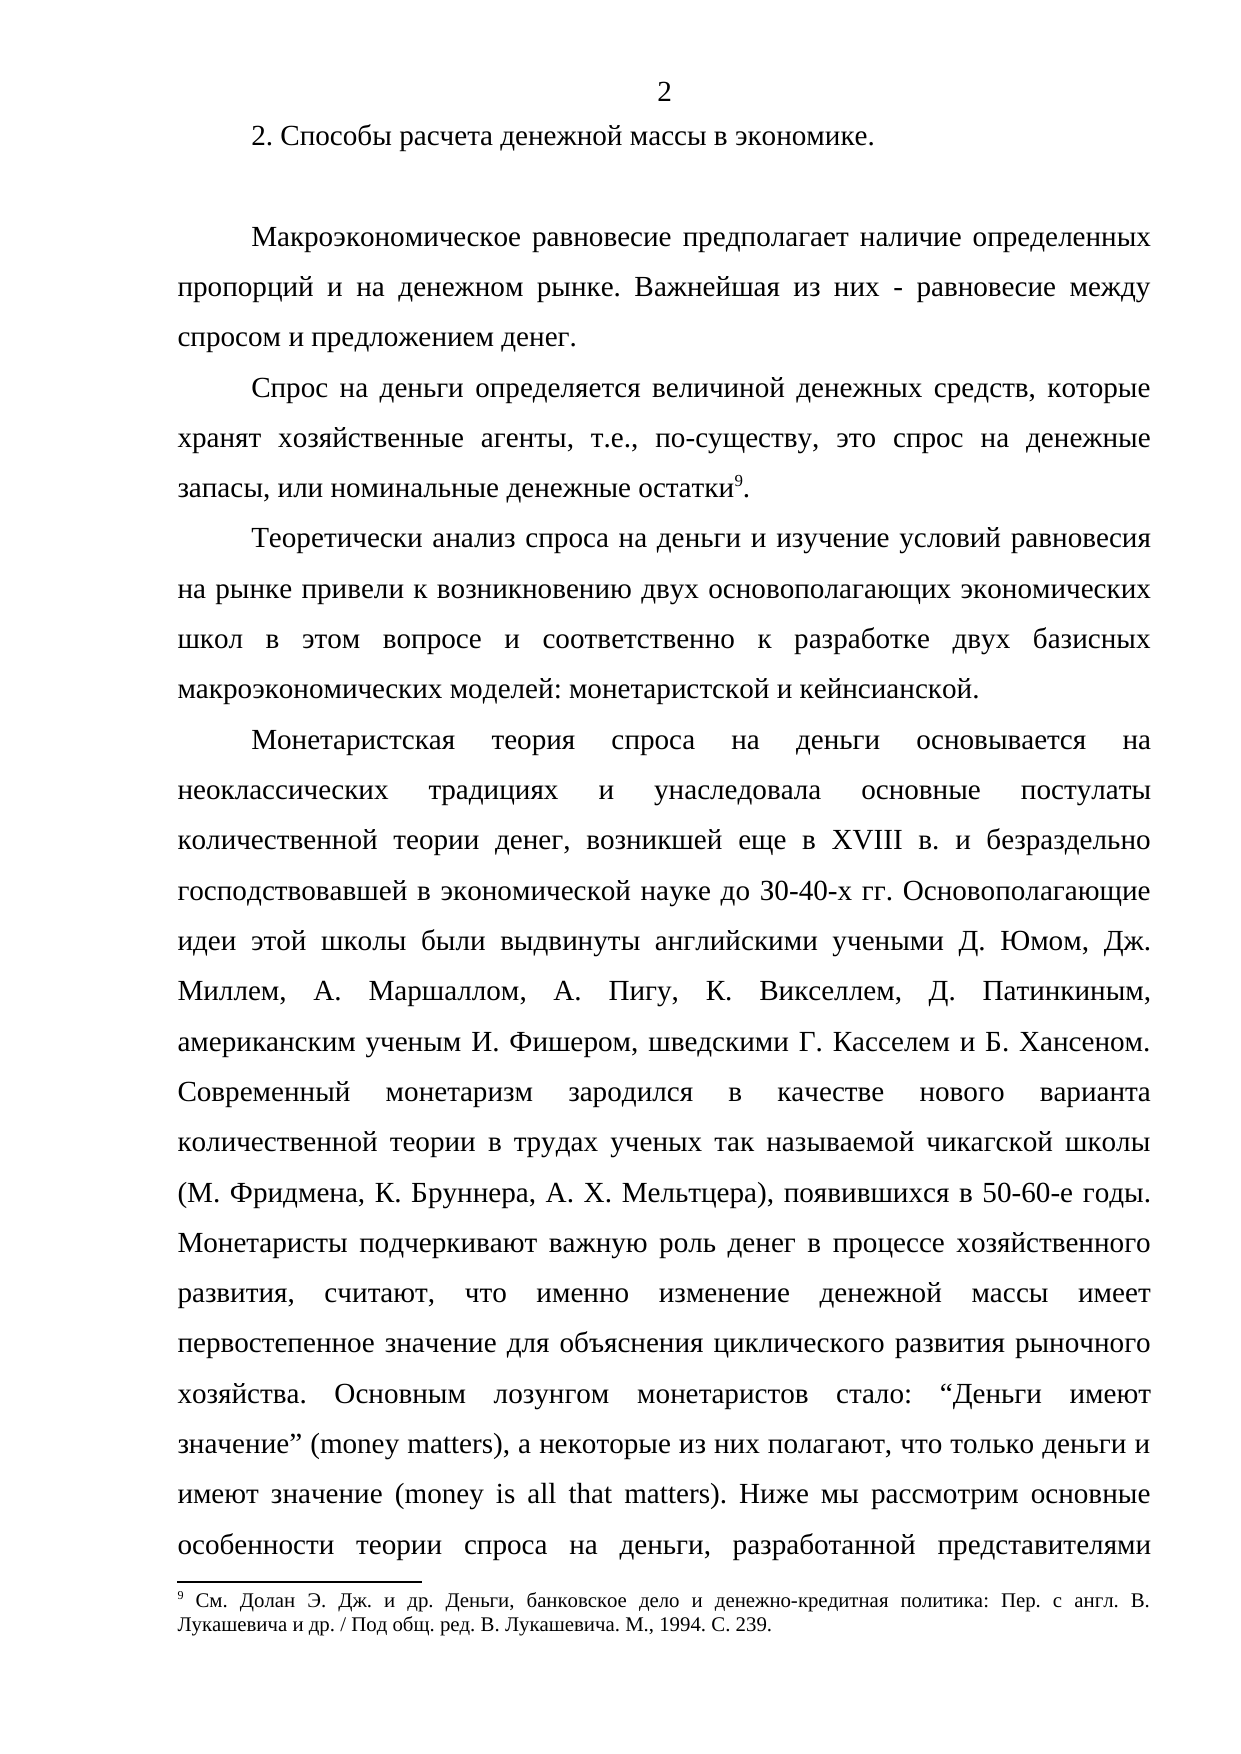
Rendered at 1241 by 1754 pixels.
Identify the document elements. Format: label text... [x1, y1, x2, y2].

text Спрос на деньги определяется величиной денежных средств, которые хранят хозяйственные агенты, т.е., по-существу, это спрос на денежные запасы, или номинальные денежные остатки. [177, 370, 1152, 504]
text Макроэкономическое равновесие предполагает наличие определенных пропорций и на денежном рынке. Важнейшая из них - равновесие между спросом и предложением денег. [177, 219, 1152, 353]
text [177, 722, 1152, 1560]
text Теоретически анализ спроса на деньги и изучение условий равновесия на рынке привели к возникновению двух основополагающих экономических школ в этом вопросе и соответственно к разработке двух базисных макроэкономических моделей: монетаристской и кейнсианской. [177, 521, 1152, 705]
text 2. Способы расчета денежной массы в экономике. [177, 118, 1152, 152]
